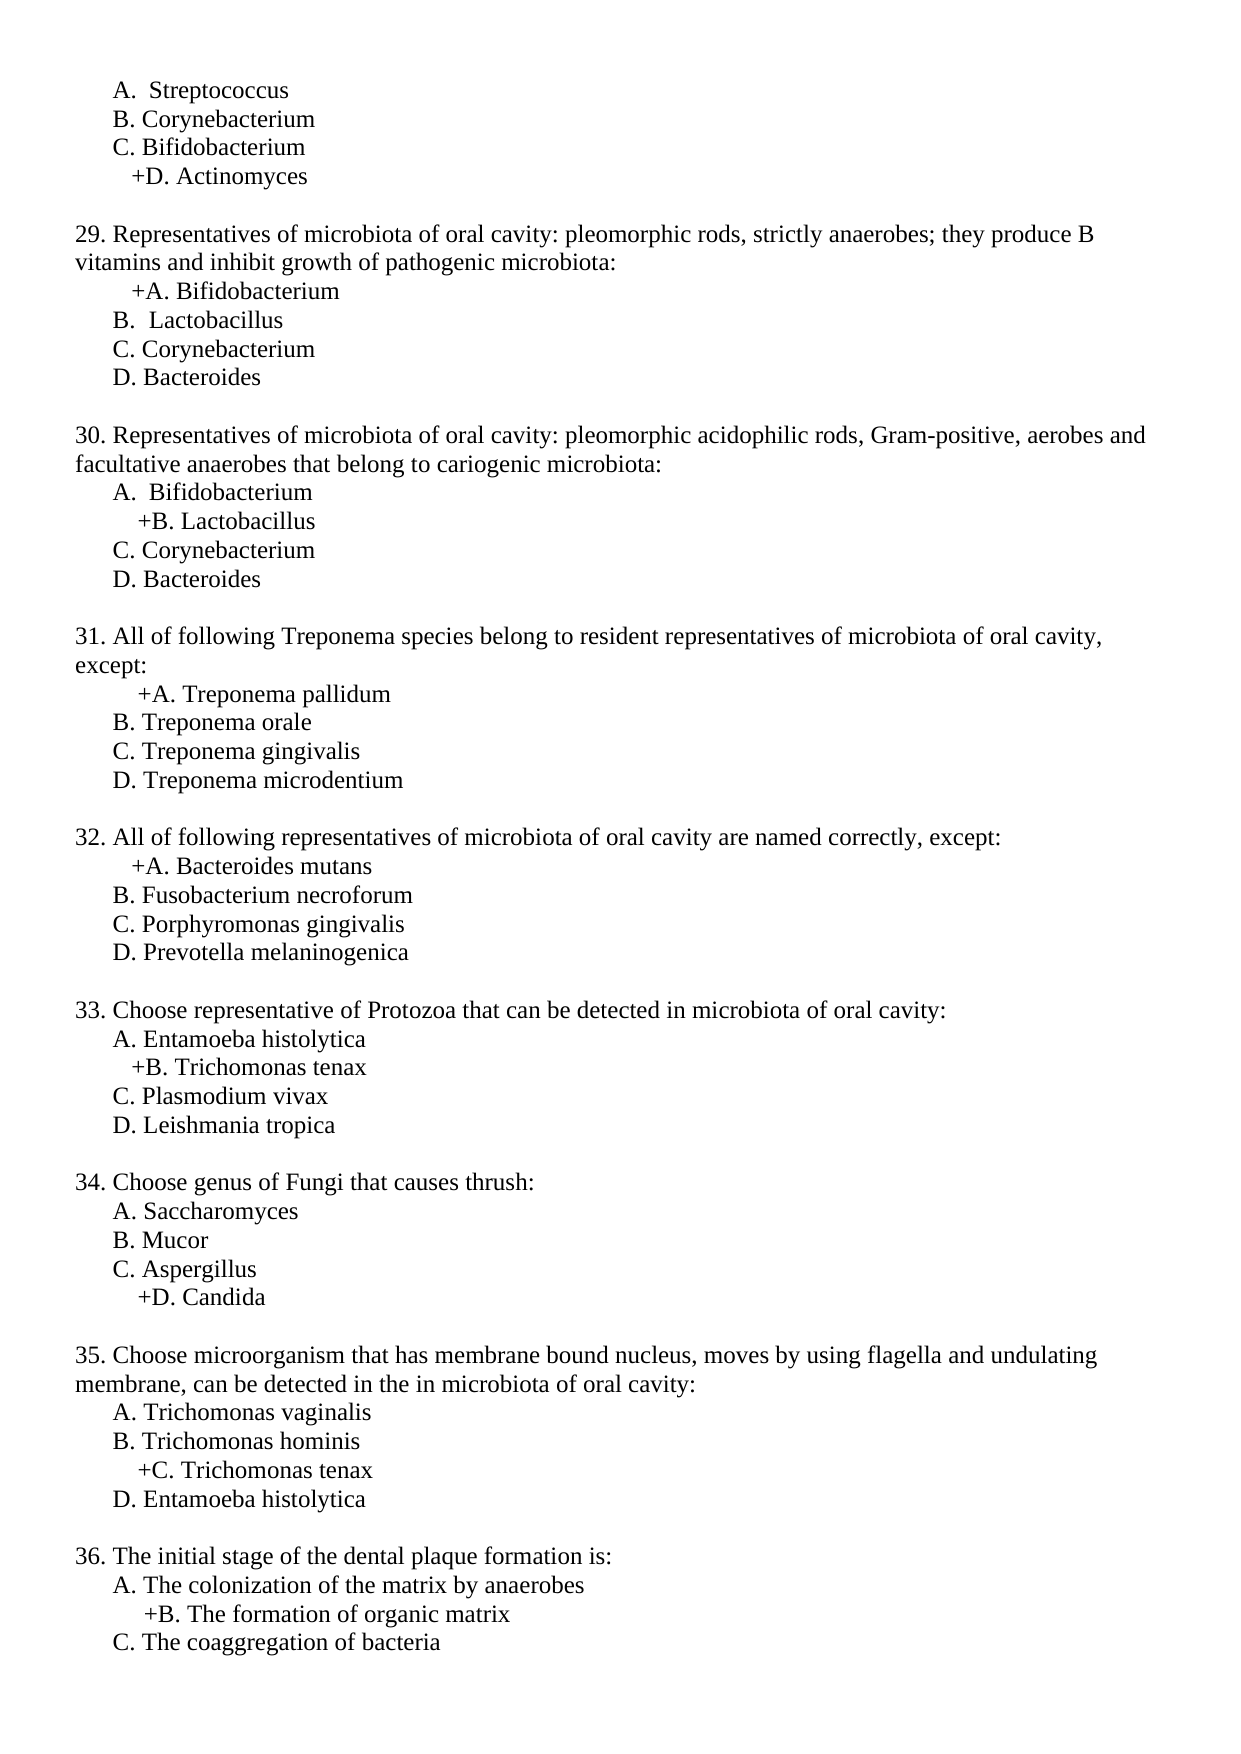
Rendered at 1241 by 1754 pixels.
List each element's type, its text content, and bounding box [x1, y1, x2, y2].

text +A. Bacteroides mutans [75, 851, 1165, 880]
text A. The colonization of the matrix by anaerobes [75, 1570, 1165, 1599]
text D. Entamoeba histolytica [75, 1484, 1165, 1512]
text +А. Treponema pallidum [75, 679, 1165, 707]
text D. Prevotella melaninogenica [75, 937, 1165, 966]
text B. Trichomonas hominis [75, 1426, 1165, 1455]
text +D. Candida [75, 1282, 1165, 1311]
text C. Plasmodium vivax [75, 1081, 1165, 1110]
text B. Treponema orale [75, 707, 1165, 736]
text +B. The formation of organic matrix [75, 1599, 1165, 1627]
text 34. Choose genus of Fungi that causes thrush: [75, 1167, 1165, 1196]
text B. Mucor [75, 1225, 1165, 1254]
text +A. Bifidobacterium [75, 276, 1165, 305]
text С. Bifidobacterium [75, 132, 1165, 161]
text В. Corynebacterium [75, 104, 1165, 132]
text 36. The initial stage of the dental plaque formation is: [75, 1541, 1165, 1570]
text D. Treponema microdentium [75, 765, 1165, 794]
text C. Corynebacterium [75, 334, 1165, 362]
text A. Streptococcus [75, 75, 1165, 104]
text +D. Actinomyces [75, 161, 1165, 190]
text D. Bacteroides [75, 564, 1165, 592]
text +B. Trichomonas tenax [75, 1052, 1165, 1081]
text C. Porphyromonas gingivalis [75, 909, 1165, 937]
text +C. Trichomonas tenax [75, 1455, 1165, 1484]
text А. Trichomonas vaginalis [75, 1397, 1165, 1426]
text 35. Choose microorganism that has membrane bound nucleus, moves by using flagella and undulating membrane, can be detected in the in microbiota of oral cavity: [75, 1340, 1165, 1397]
text C. Aspergillus [75, 1254, 1165, 1282]
text +B. Lactobacillus [75, 506, 1165, 535]
text B. Fusobacterium necroforum [75, 880, 1165, 909]
text B. Lactobacillus [75, 305, 1165, 334]
text 33. Choose representative of Protozoa that can be detected in microbiota of oral cavity: [75, 995, 1165, 1024]
text 32. All of following representatives of microbiota of oral cavity are named correctly, except: [75, 822, 1165, 851]
text 30. Representatives of microbiota of oral cavity: pleomorphic acidophilic rods, Gram-positive, aerobes and facultative anaerobes that belong to cariogenic microbiota: [75, 420, 1165, 477]
text C. Treponema gingivalis [75, 736, 1165, 765]
text A. Entamoeba histolytica [75, 1024, 1165, 1052]
text C. Corynebacterium [75, 535, 1165, 564]
text 31. All of following Treponema species belong to resident representatives of microbiota of oral cavity, except: [75, 621, 1165, 679]
text D. Bacteroides [75, 362, 1165, 391]
text D. Leishmania tropica [75, 1110, 1165, 1139]
text 29. Representatives of microbiota of oral cavity: pleomorphic rods, strictly anaerobes; they produce B vitamins and inhibit growth of pathogenic microbiota: [75, 219, 1165, 276]
text A. Bifidobacterium [75, 477, 1165, 506]
text А. Saccharomyces [75, 1196, 1165, 1225]
text C. The coaggregation of bacteria [75, 1627, 1165, 1656]
